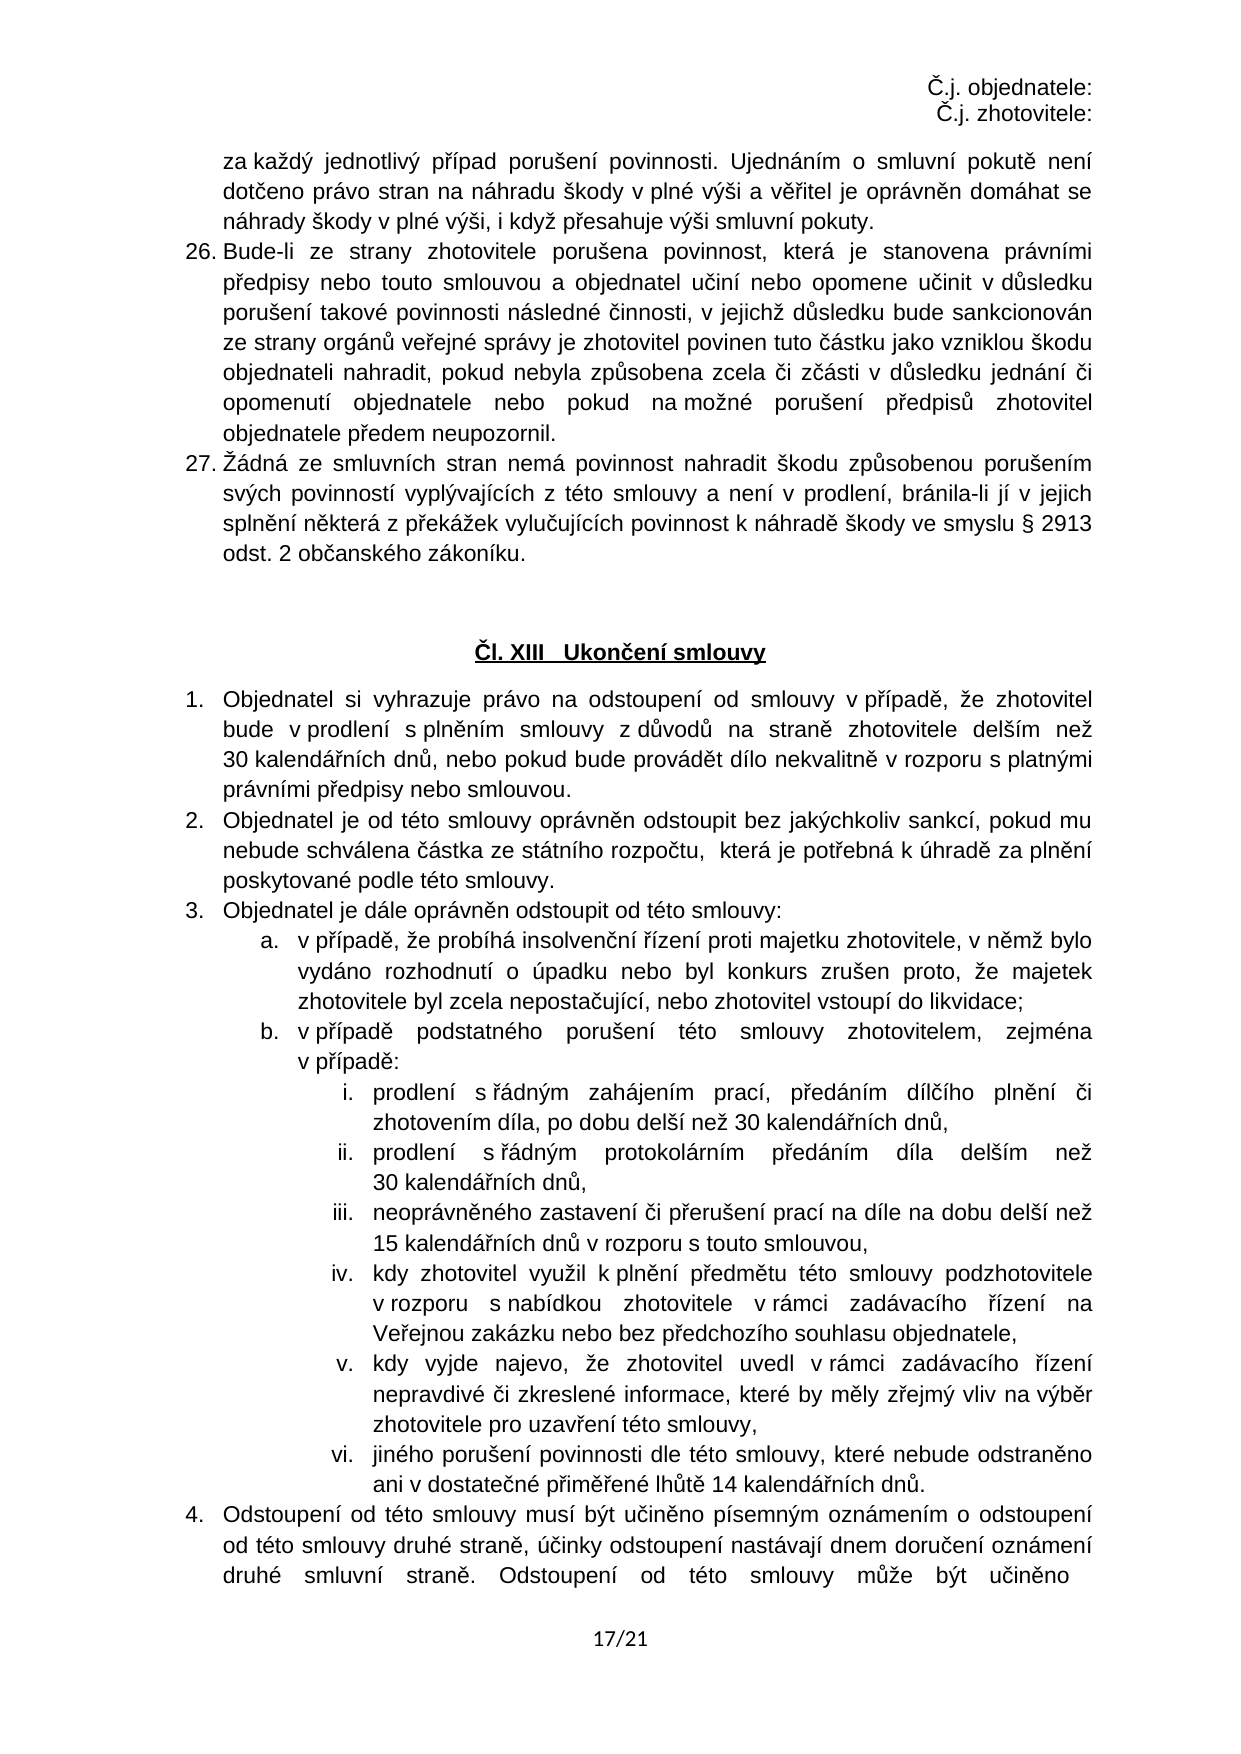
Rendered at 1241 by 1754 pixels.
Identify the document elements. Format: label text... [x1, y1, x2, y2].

list neoprávněného zastavení či přerušení prací na díle na dobu delší než 15 kalendářních dnů v rozporu s touto smlouvou, [354, 1199, 1093, 1256]
list prodlení s řádným zahájením prací, předáním dílčího plnění či zhotovením díla, po dobu delší než 30 kalendářních dnů, [354, 1078, 1093, 1135]
list Objednatel je dále oprávněn odstoupit od této smlouvy: [185, 897, 1093, 923]
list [185, 148, 1093, 234]
list jiného porušení povinnosti dle této smlouvy, které nebude odstraněno ani v dostatečné přiměřené lhůtě 14 kalendářních dnů. [354, 1441, 1093, 1497]
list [185, 1501, 1093, 1588]
list Objednatel je od této smlouvy oprávněn odstoupit bez jakýchkoliv sankcí, pokud mu nebude schválena částka ze státního rozpočtu, která je potřebná k úhradě za plnění poskytované podle této smlouvy. [185, 807, 1093, 893]
list v případě, že probíhá insolvenční řízení proti majetku zhotovitele, v němž bylo vydáno rozhodnutí o úpadku nebo byl konkurs zrušen proto, že majetek zhotovitele byl zcela nepostačující, nebo zhotovitel vstoupí do likvidace; [260, 927, 1093, 1014]
list kdy zhotovitel využil k plnění předmětu této smlouvy podzhotovitele v rozporu s nabídkou zhotovitele v rámci zadávacího řízení na Veřejnou zakázku nebo bez předchozího souhlasu objednatele, [354, 1260, 1093, 1346]
list Bude-li ze strany zhotovitele porušena povinnost, která je stanovena právními předpisy nebo touto smlouvou a objednatel učiní nebo opomene učinit v důsledku porušení takové povinnosti následné činnosti, v jejichž důsledku bude sankcionován ze strany orgánů veřejné správy je zhotovitel povinen tuto částku jako vzniklou škodu objednateli nahradit, pokud nebyla způsobena zcela či zčásti v důsledku jednání či opomenutí objednatele nebo pokud na možné porušení předpisů zhotovitel objednatele předem neupozornil. [185, 238, 1093, 446]
list Žádná ze smluvních stran nemá povinnost nahradit škodu způsobenou porušením svých povinností vyplývajících z této smlouvy a není v prodlení, bránila-li jí v jejich splnění některá z překážek vylučujících povinnost k náhradě škody ve smyslu § 2913 odst. 2 občanského zákoníku. [185, 450, 1093, 567]
list v případě podstatného porušení této smlouvy zhotovitelem, zejména v případě: [260, 1018, 1093, 1074]
list prodlení s řádným protokolárním předáním díla delším než 30 kalendářních dnů, [354, 1139, 1093, 1195]
list Objednatel si vyhrazuje právo na odstoupení od smlouvy v případě, že zhotovitel bude v prodlení s plněním smlouvy z důvodů na straně zhotovitele delším než 30 kalendářních dnů, nebo pokud bude provádět dílo nekvalitně v rozporu s platnými právními předpisy nebo smlouvou. [185, 686, 1093, 803]
list kdy vyjde najevo, že zhotovitel uvedl v rámci zadávacího řízení nepravdivé či zkreslené informace, které by měly zřejmý vliv na výběr zhotovitele pro uzavření této smlouvy, [354, 1350, 1093, 1437]
text Čl. XIII Ukončení smlouvy [148, 638, 1093, 665]
